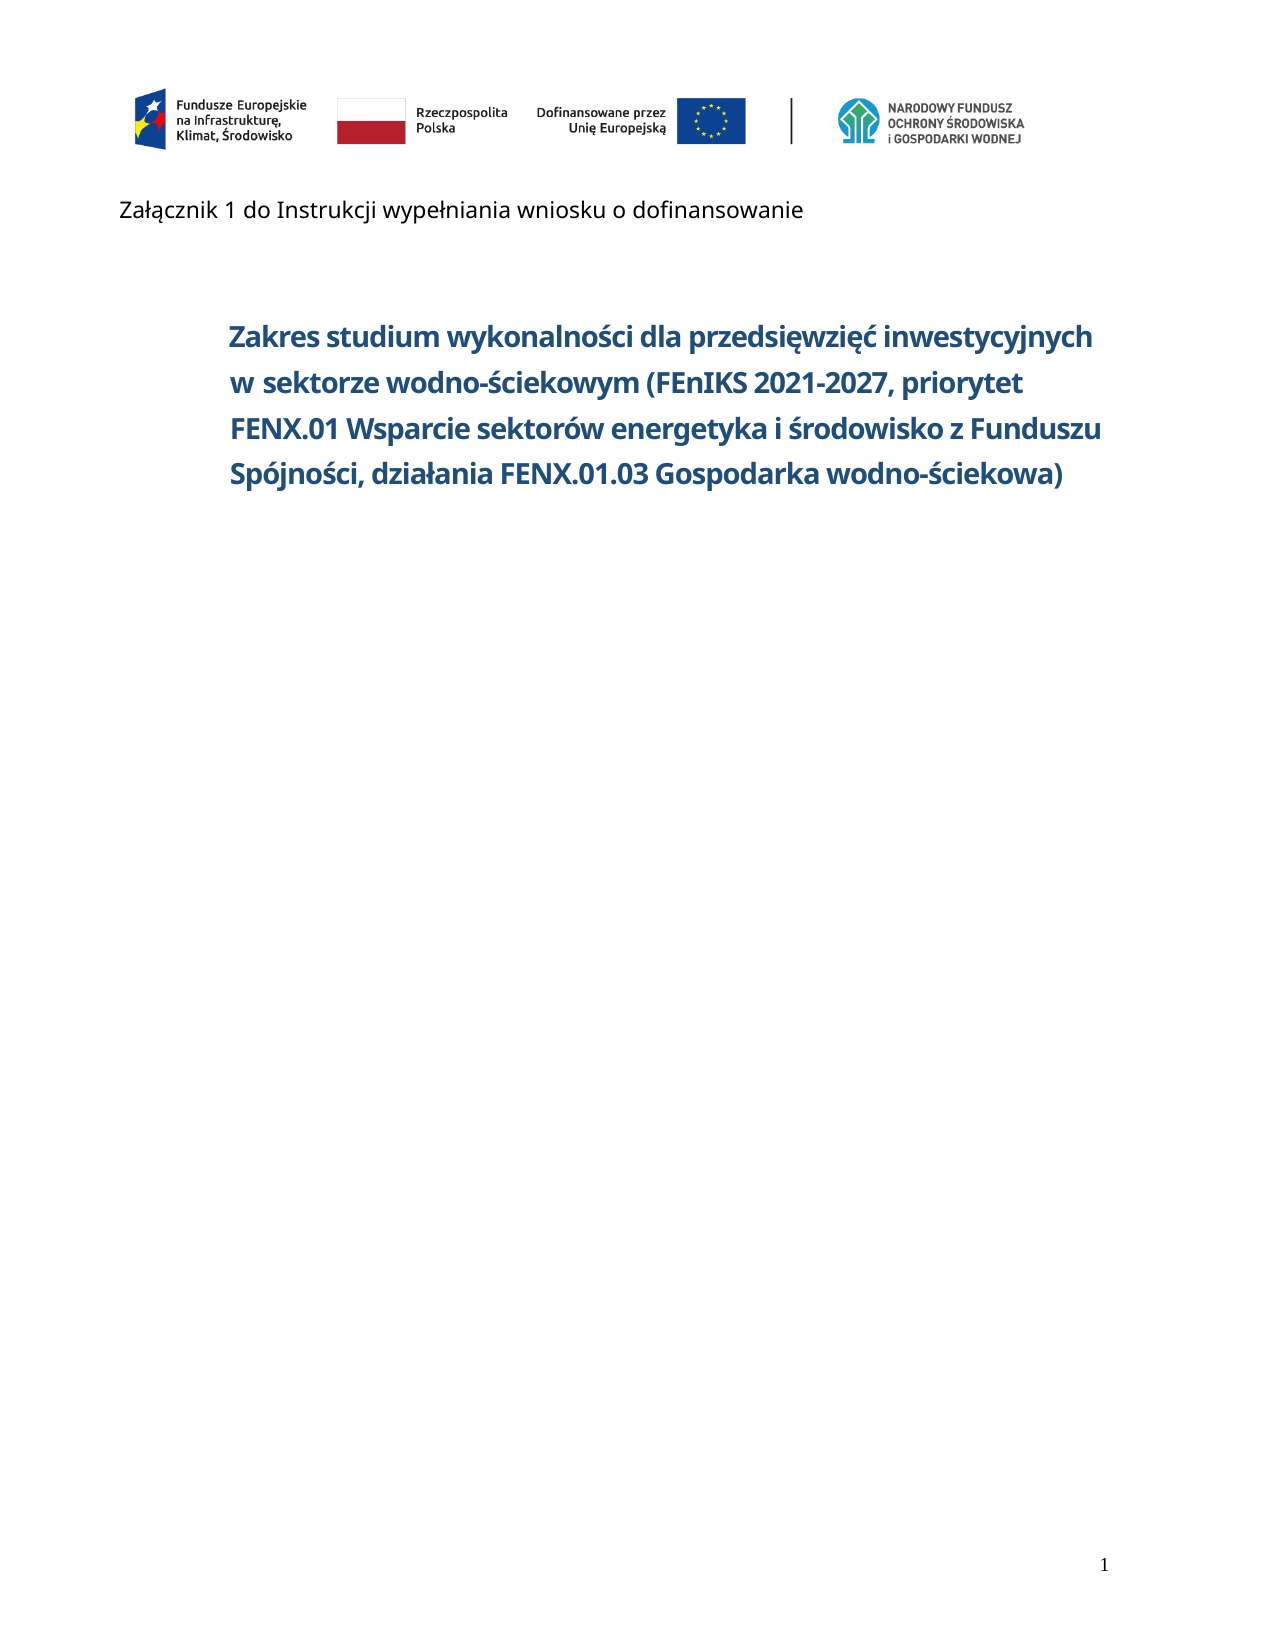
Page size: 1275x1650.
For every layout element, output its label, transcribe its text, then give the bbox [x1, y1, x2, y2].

picture [119, 73, 1036, 165]
title Zakres studium wykonalności dla przedsięwzięć inwestycyjnych w sektorze wodno-ściekowym (FEnIKS 2021-2027, priorytet FENX.01 Wsparcie sektorów energetyka i środowisko z Funduszu Spójności, działania FENX.01.03 Gospodarka wodno-ściekowa) [228, 317, 1109, 493]
